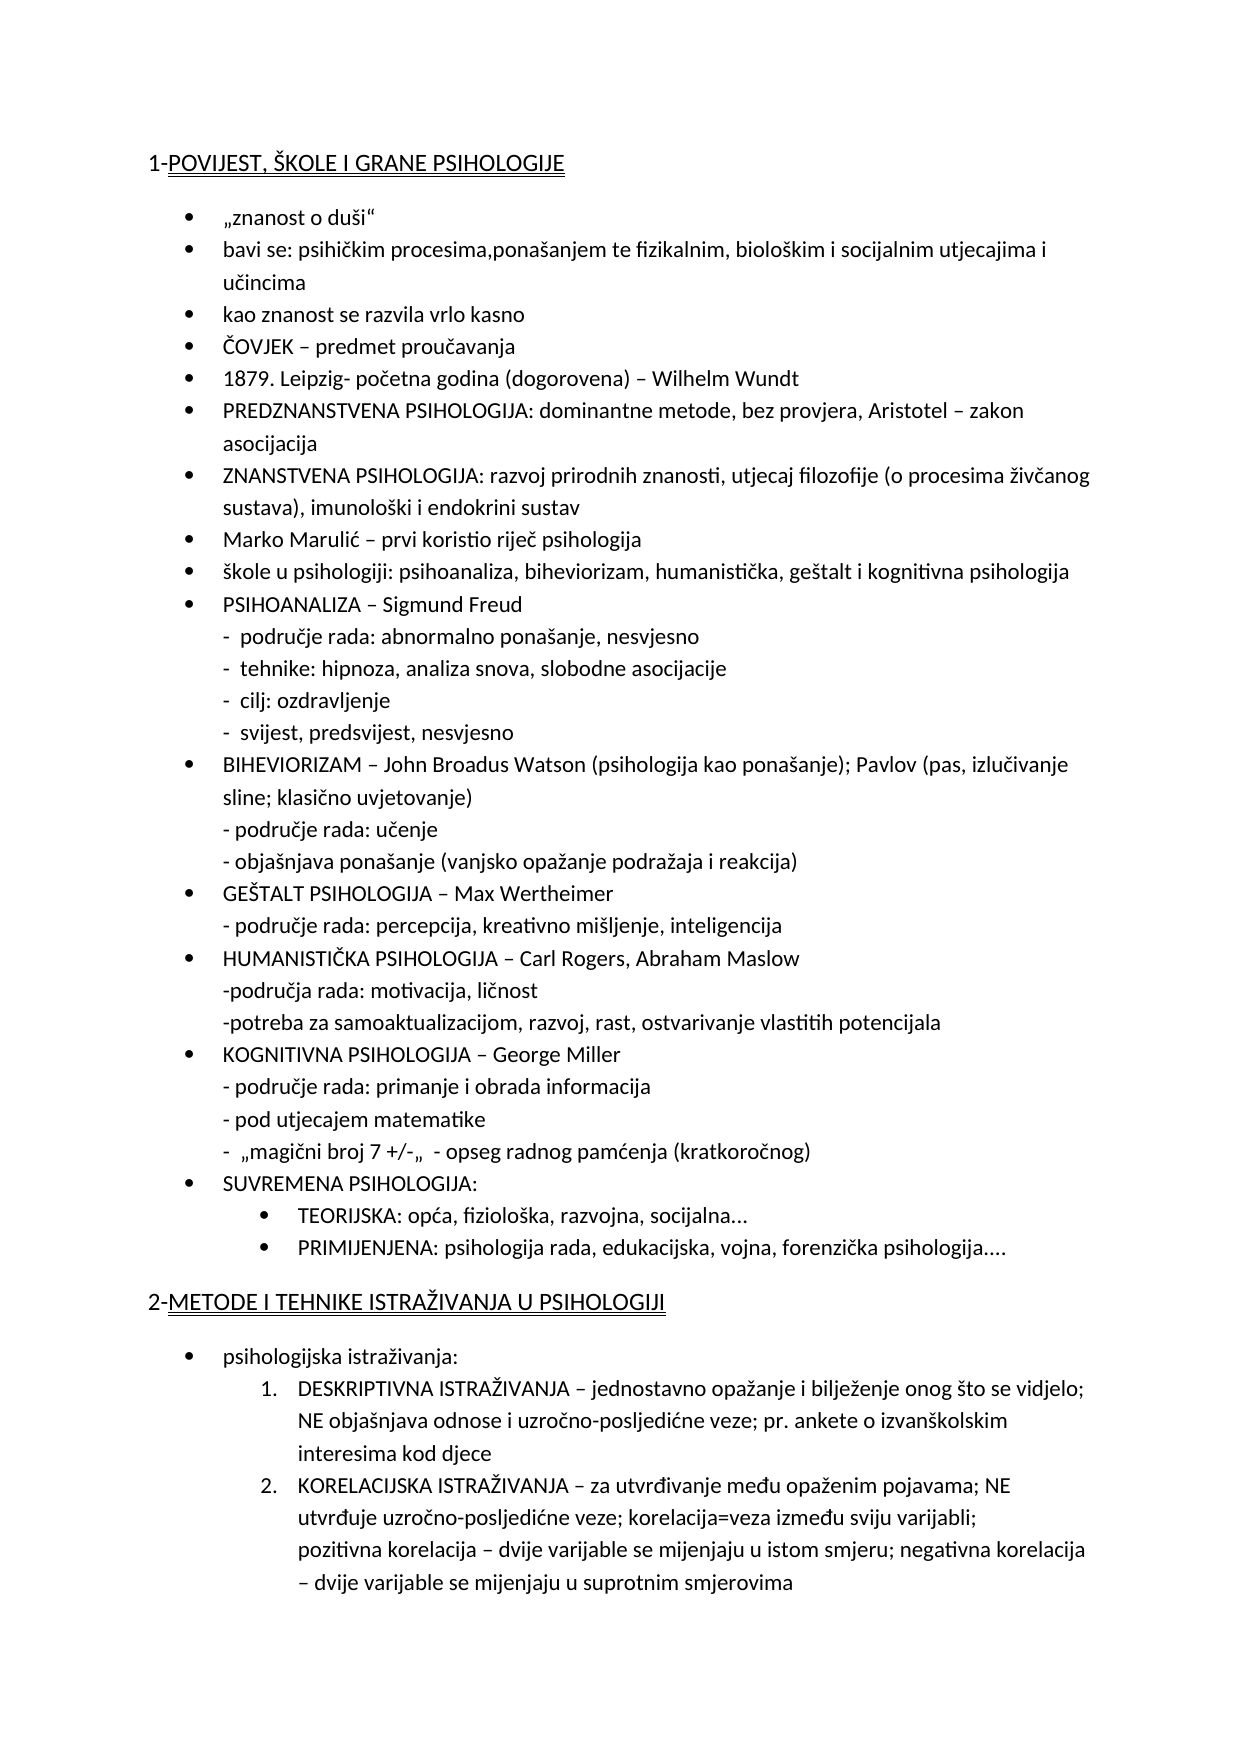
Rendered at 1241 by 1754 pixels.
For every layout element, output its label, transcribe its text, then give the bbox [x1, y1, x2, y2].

list SUVREMENA PSIHOLOGIJA: [185, 1169, 1093, 1197]
list - pod utjecajem matematike [223, 1105, 1093, 1133]
list „znanost o duši“ [185, 203, 1093, 231]
list - svijest, predsvijest, nesvjesno [223, 718, 1093, 746]
list - cilj: ozdravljenje [223, 686, 1093, 714]
text 1-POVIJEST, ŠKOLE I GRANE PSIHOLOGIJE [148, 148, 1093, 178]
list -potreba za samoaktualizacijom, razvoj, rast, ostvarivanje vlastitih potencijala [223, 1008, 1093, 1036]
list - tehnike: hipnoza, analiza snova, slobodne asocijacije [223, 654, 1093, 682]
list ZNANSTVENA PSIHOLOGIJA: razvoj prirodnih znanosti, utjecaj filozofije (o procesima živčanog sustava), imunološki i endokrini sustav [185, 461, 1093, 521]
list KOGNITIVNA PSIHOLOGIJA – George Miller [185, 1040, 1093, 1068]
list GEŠTALT PSIHOLOGIJA – Max Wertheimer [185, 879, 1093, 907]
list DESKRIPTIVNA ISTRAŽIVANJA – jednostavno opažanje i bilježenje onog što se vidjelo; NE objašnjava odnose i uzročno-posljedićne veze; pr. ankete o izvanškolskim interesima kod djece [260, 1374, 1093, 1467]
list Marko Marulić – prvi koristio riječ psihologija [185, 525, 1093, 553]
text 2-METODE I TEHNIKE ISTRAŽIVANJA U PSIHOLOGIJI [148, 1286, 1093, 1317]
list - područje rada: učenje [223, 815, 1093, 843]
list TEORIJSKA: opća, fiziološka, razvojna, socijalna... [260, 1201, 1093, 1229]
list - područje rada: percepcija, kreativno mišljenje, inteligencija [223, 912, 1093, 939]
list PSIHOANALIZA – Sigmund Freud [185, 590, 1093, 618]
list BIHEVIORIZAM – John Broadus Watson (psihologija kao ponašanje); Pavlov (pas, izlučivanje sline; klasično uvjetovanje) [185, 751, 1093, 811]
list kao znanost se razvila vrlo kasno [185, 300, 1093, 328]
list - objašnjava ponašanje (vanjsko opažanje podražaja i reakcija) [223, 847, 1093, 875]
list HUMANISTIČKA PSIHOLOGIJA – Carl Rogers, Abraham Maslow [185, 944, 1093, 972]
list bavi se: psihičkim procesima,ponašanjem te fizikalnim, biološkim i socijalnim utjecajima i učincima [185, 236, 1093, 296]
list - „magični broj 7 +/-„ - opseg radnog pamćenja (kratkoročnog) [223, 1137, 1093, 1165]
list ČOVJEK – predmet proučavanja [185, 332, 1093, 360]
list - područje rada: abnormalno ponašanje, nesvjesno [223, 622, 1093, 650]
list -područja rada: motivacija, ličnost [223, 976, 1093, 1004]
list 1879. Leipzig- početna godina (dogorovena) – Wilhelm Wundt [185, 364, 1093, 392]
list KORELACIJSKA ISTRAŽIVANJA – za utvrđivanje među opaženim pojavama; NE utvrđuje uzročno-posljedićne veze; korelacija=veza između sviju varijabli; pozitivna korelacija – dvije varijable se mijenjaju u istom smjeru; negativna korelacija – dvije varijable se mijenjaju u suprotnim smjerovima [260, 1471, 1093, 1596]
list PRIMIJENJENA: psihologija rada, edukacijska, vojna, forenzička psihologija.... [260, 1233, 1093, 1261]
list psihologijska istraživanja: [185, 1342, 1093, 1370]
list - područje rada: primanje i obrada informacija [223, 1072, 1093, 1101]
list PREDZNANSTVENA PSIHOLOGIJA: dominantne metode, bez provjera, Aristotel – zakon asocijacija [185, 397, 1093, 457]
list škole u psihologiji: psihoanaliza, biheviorizam, humanistička, geštalt i kognitivna psihologija [185, 557, 1093, 586]
